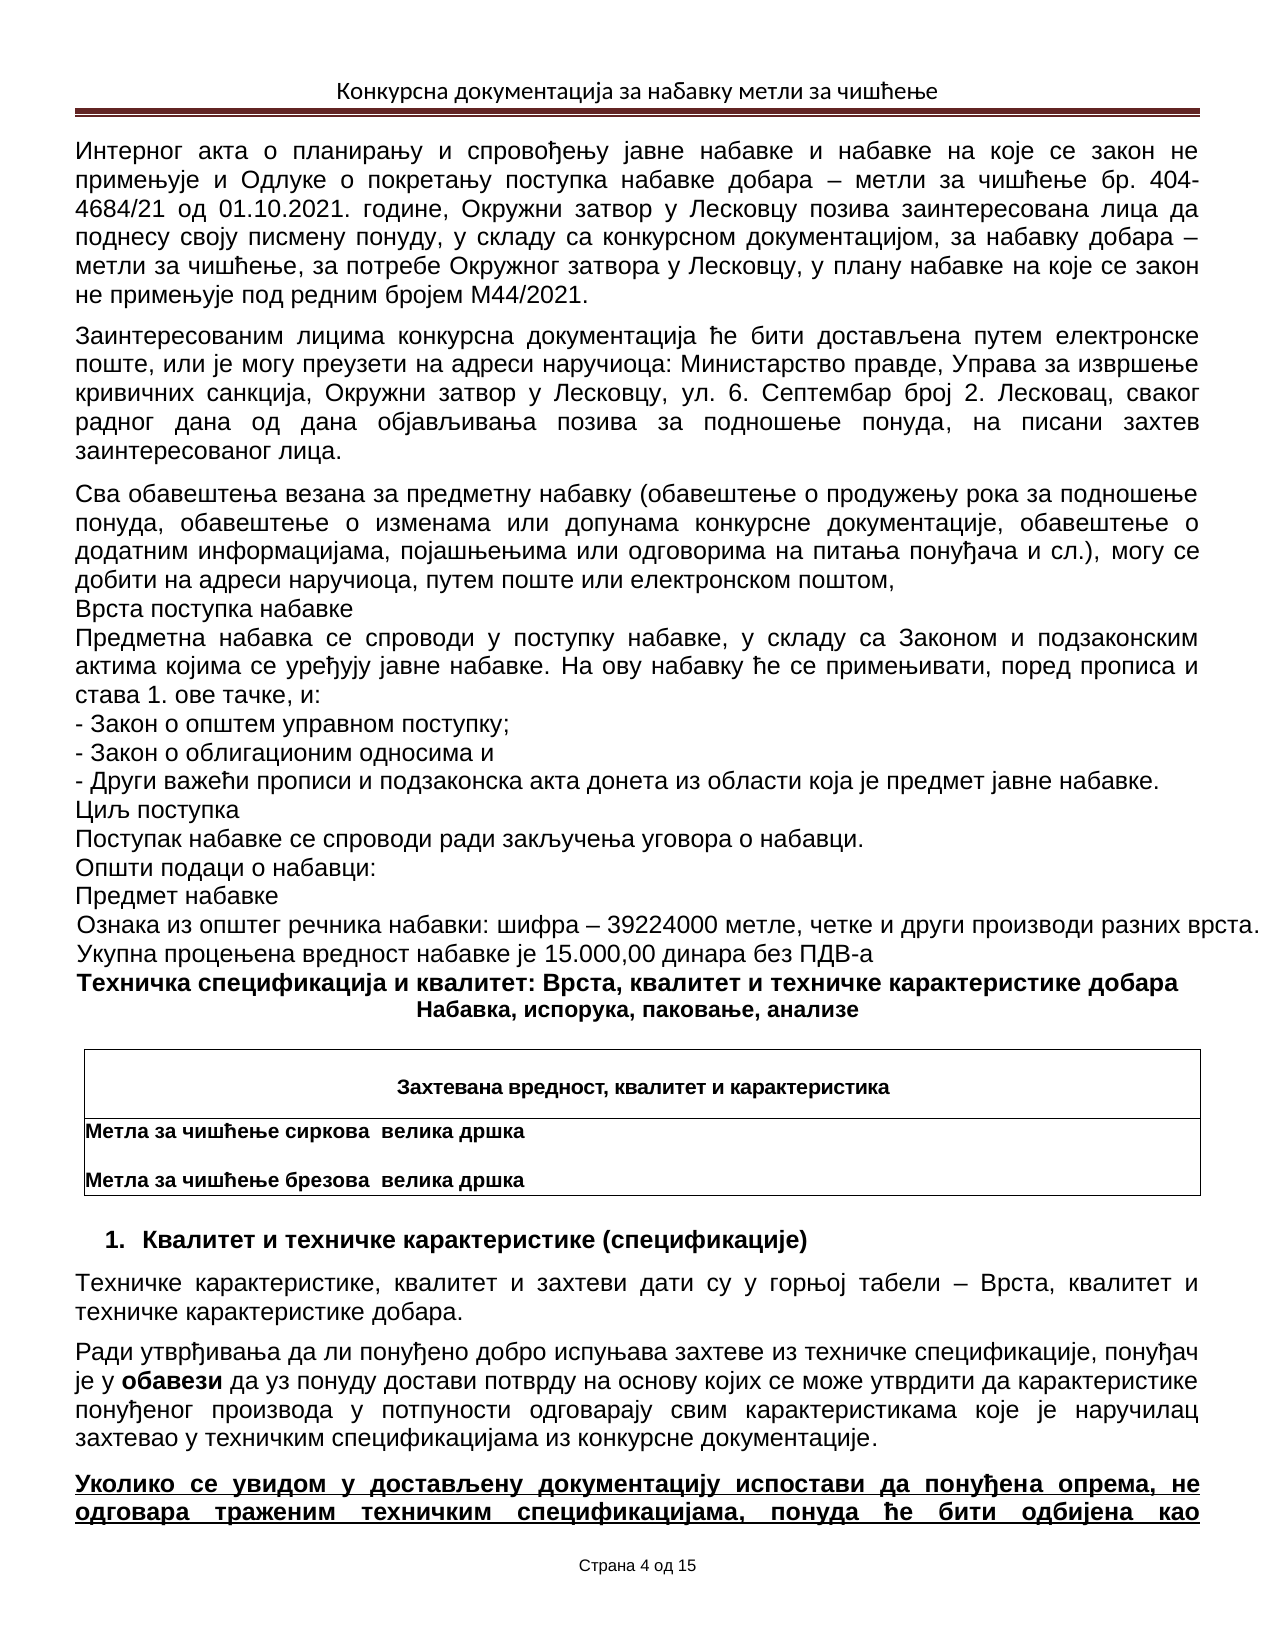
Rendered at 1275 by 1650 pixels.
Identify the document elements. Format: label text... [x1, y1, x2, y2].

text - Други важећи прописи и подзаконска акта донета из области која је предмет јавне набавке. [75, 766, 1200, 795]
text Ради утврђивања да ли понуђено добро испуњава захтеве из техничке спецификације, понуђач је у обавези да уз понуду достави потврду на основу којих се може утврдити да карактеристике понуђеног производа у потпуности одговарају свим карактеристикама које је наручилац захтевао у техничким спецификацијама из конкурсне документације. [75, 1337, 1200, 1452]
text Техничка спецификација и квалитет: Врста, квалитет и техничке карактеристике добара [0, 967, 1275, 996]
table_cell Метла за чишћење сиркова велика дршка Метла за чишћење брезова велика дршка [85, 1119, 1200, 1195]
list Квалитет и техничке карактеристике (спецификације) [104, 1224, 1200, 1253]
text Циљ поступка [75, 795, 1200, 824]
text - Закон о општем управном поступку; [75, 709, 1200, 737]
text Предметна набавка се спроводи у поступку набавке, у складу са Законом и подзаконским актима којима се уређују јавне набавке. На ову набавку ће се примењивати, поред прописа и става 1. ове тачке, и: [75, 622, 1200, 709]
text Набавка, испорука, паковање, анализе [0, 996, 1275, 1023]
text Поступак набавке се спроводи ради закључења уговора о набавци. [75, 824, 1200, 852]
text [75, 136, 1200, 309]
text Техничке карактеристике, квалитет и захтеви дати су у горњој табели – Врста, квалитет и техничке карактеристике добара. [75, 1268, 1200, 1325]
text Општи подаци о набавци: [75, 852, 1200, 881]
text Ознака из општег речника набавки: шифра – 39224000 метле, четке и други производи разних врста. [0, 910, 1275, 939]
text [75, 1495, 1200, 1522]
text Врста поступка набавке [75, 594, 1200, 622]
table_header Захтевана вредност, квалитет и карактеристика [85, 1050, 1200, 1118]
text Сва обавештења везана за предметну набавку (обавештење о продужењу рока за подношење понуда, обавештење о изменама или допунама конкурсне документације, обавештење о додатним информацијама, појашњењима или одговорима на питања понуђача и сл.), могу се добити на адреси наручиоца, путем поште или електронском поштом, [75, 479, 1200, 594]
text Предмет набавке [75, 881, 1200, 910]
text Укупна процењена вредност набавке је 15.000,00 динара без ПДВ-а [0, 939, 1275, 967]
text Заинтересованим лицима конкурсна документација ће бити достављена путем електронске поште, или је могу преузети на адреси наручиоца: Министарство правде, Управа за извршење кривичних санкција, Окружни затвор у Лесковцу, ул. 6. Септембар број 2. Лесковац, сваког радног дана од дана објављивања позива за подношење понуда, на писани захтев заинтересованог лица. [75, 321, 1200, 464]
text - Закон о облигационим односима и [75, 737, 1200, 766]
